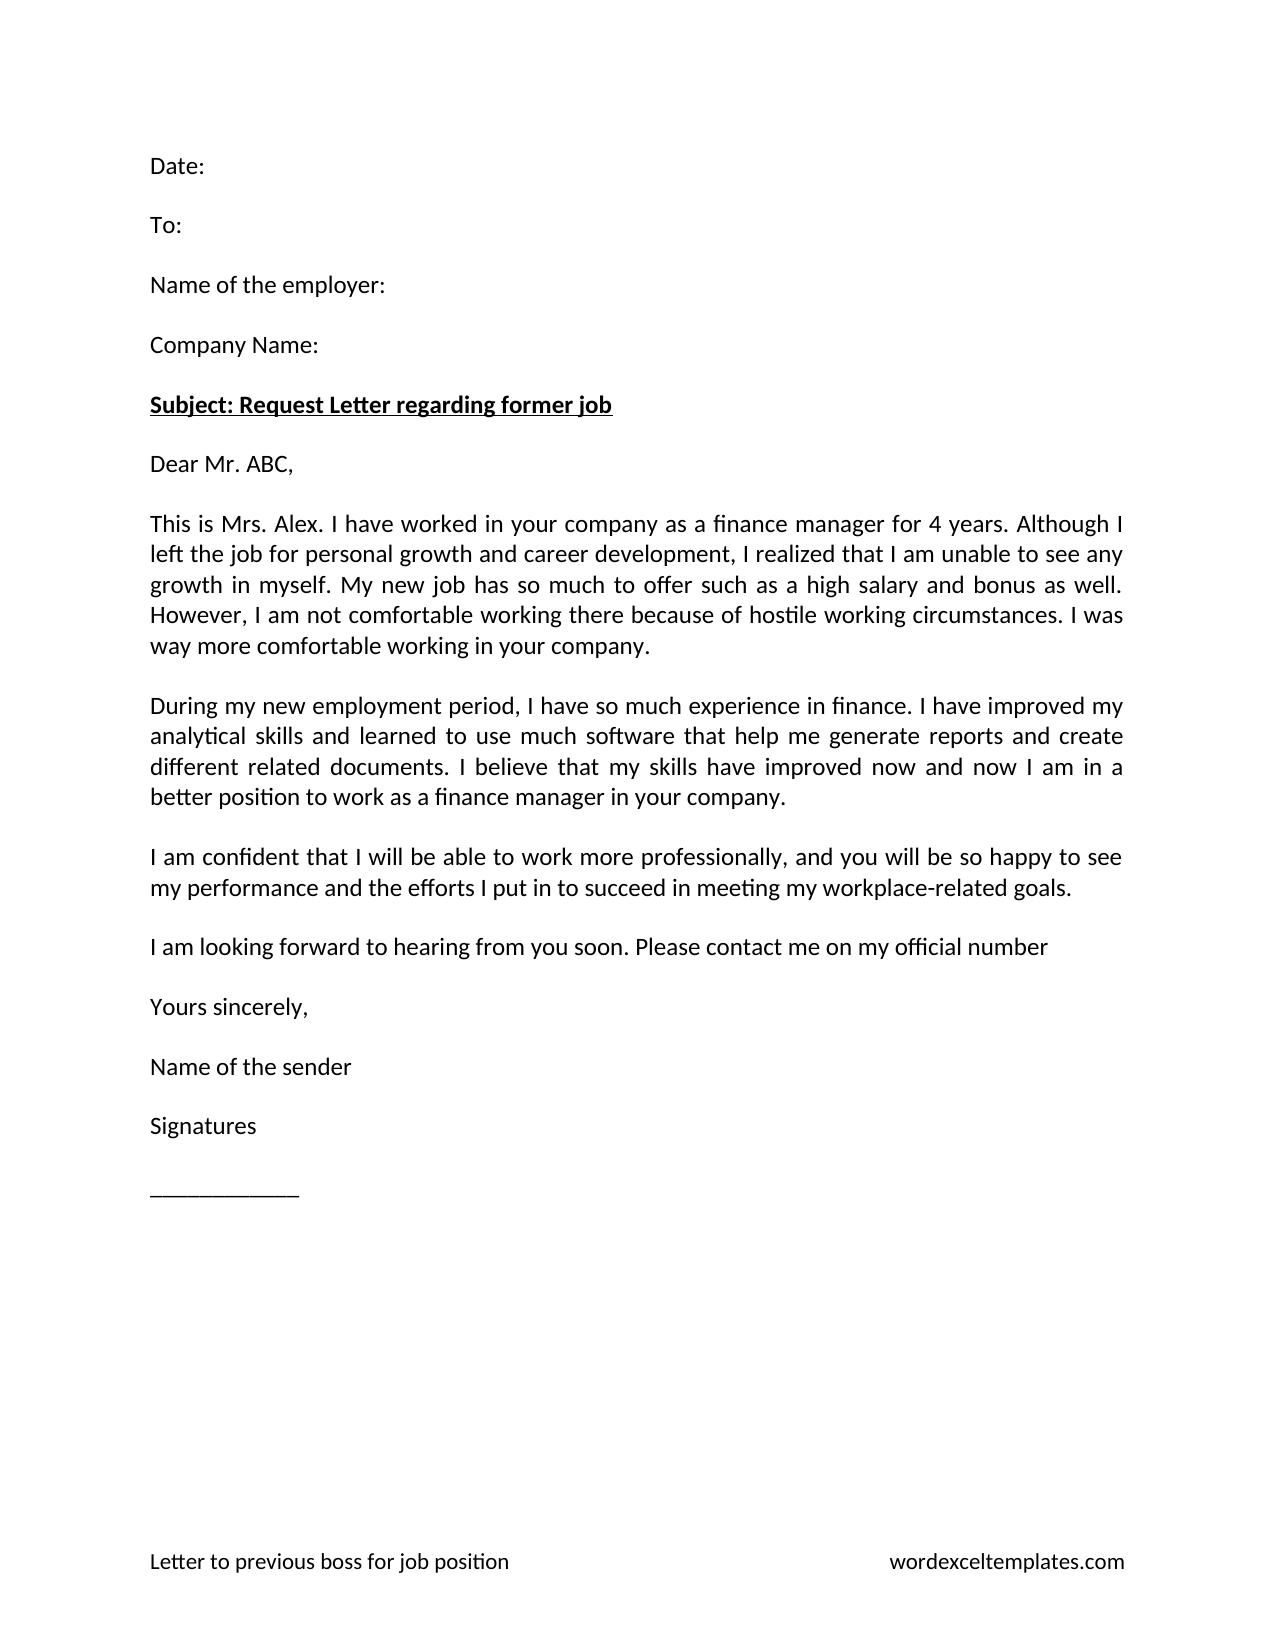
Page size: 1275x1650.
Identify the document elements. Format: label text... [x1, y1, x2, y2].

text Date: [150, 150, 1125, 181]
text Name of the sender [150, 1051, 1125, 1081]
text To: [150, 210, 1125, 240]
text Yours sincerely, [150, 991, 1125, 1022]
text This is Mrs. Alex. I have worked in your company as a finance manager for 4 years. Although I left the job for personal growth and career development, I realized that I am unable to see any growth in myself. My new job has so much to offer such as a high salary and bonus as well. However, I am not comfortable working there because of hostile working circumstances. I was way more comfortable working in your company. [150, 508, 1125, 661]
text During my new employment period, I have so much experience in finance. I have improved my analytical skills and learned to use much software that help me generate reports and create different related documents. I believe that my skills have improved now and now I am in a better position to work as a finance manager in your company. [150, 690, 1125, 812]
text Signatures [150, 1110, 1125, 1141]
text Company Name: [150, 329, 1125, 359]
text I am confident that I will be able to work more professionally, and you will be so happy to see my performance and the efforts I put in to succeed in meeting my workplace-related goals. [150, 841, 1125, 902]
text Subject: Request Letter regarding former job [150, 389, 1125, 419]
text Dear Mr. ABC, [150, 448, 1125, 479]
text ____________ [150, 1170, 1125, 1201]
text I am looking forward to hearing from you soon. Please contact me on my official number [150, 931, 1125, 962]
text Name of the employer: [150, 269, 1125, 300]
